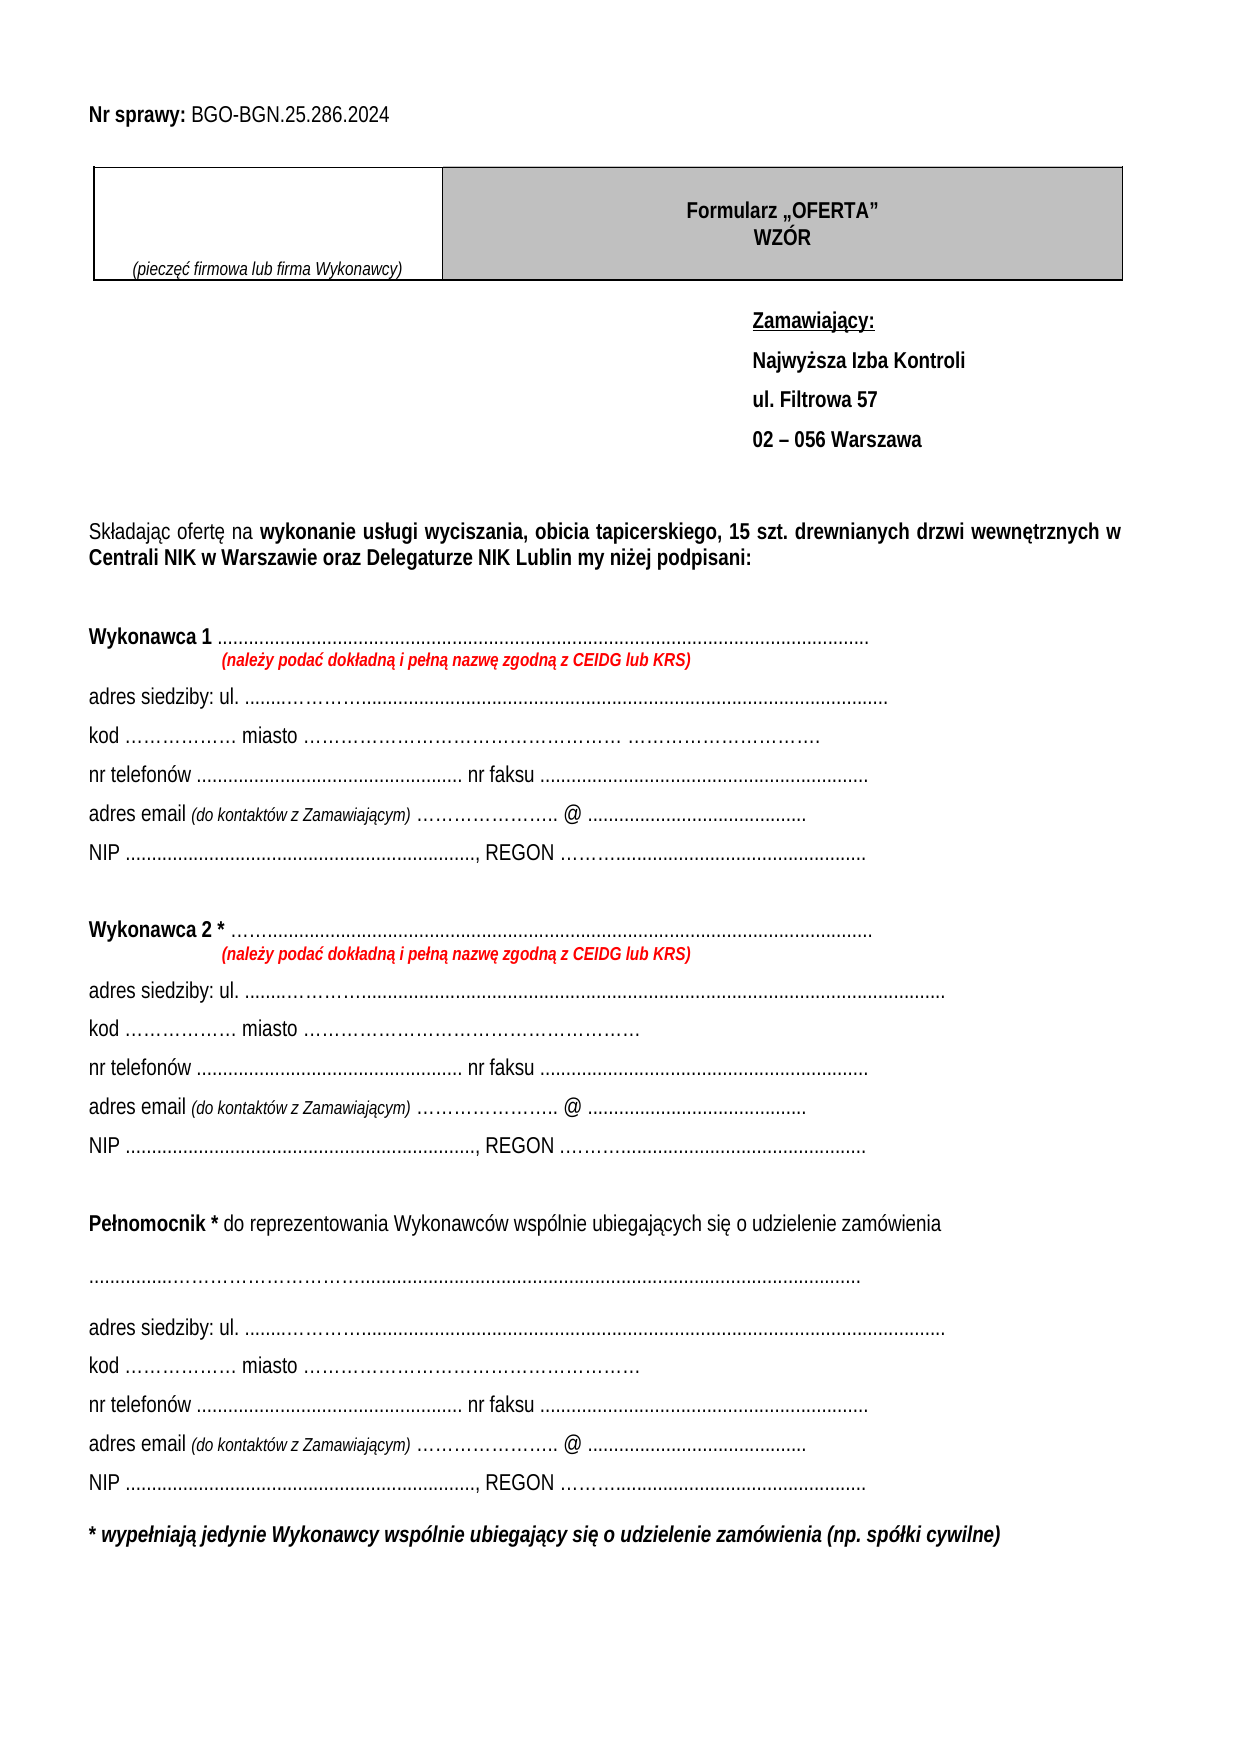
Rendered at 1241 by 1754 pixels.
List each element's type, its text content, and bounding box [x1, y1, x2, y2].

text NIP ..................................................................., REGON ………................................................ [89, 838, 1122, 865]
text kod ……………… miasto ……………………………………………… [89, 1352, 1122, 1379]
text kod ……………… miasto …………………………………………… …………………………. [89, 722, 1122, 748]
text adres email (do kontaktów z Zamawiającym) ………………….. @ .......................................... [89, 799, 1122, 826]
text Wykonawca 2 * …….................................................................................................................... [89, 916, 1122, 942]
text nr telefonów ................................................... nr faksu ............................................................... [89, 761, 1122, 787]
text (należy podać dokładną i pełną nazwę zgodną z CEIDG lub KRS) [89, 942, 1122, 964]
text adres siedziby: ul. ........…………................................................................................................................ [89, 1314, 1122, 1340]
text NIP ..................................................................., REGON ………................................................ [89, 1469, 1122, 1495]
text Pełnomocnik * do reprezentowania Wykonawców wspólnie ubiegających się o udzielenie zamówienia [89, 1210, 1122, 1236]
text * wypełniają jedynie Wykonawcy wspólnie ubiegający się o udzielenie zamówienia (np. spółki cywilne) [89, 1521, 1122, 1547]
text NIP ..................................................................., REGON .………............................................... [89, 1132, 1122, 1158]
text (należy podać dokładną i pełną nazwę zgodną z CEIDG lub KRS) [89, 649, 1122, 671]
text Najwyższa Izba Kontroli [752, 347, 1122, 373]
text nr telefonów ................................................... nr faksu ............................................................... [89, 1054, 1122, 1081]
text Składając ofertę na wykonanie usługi wyciszania, obicia tapicerskiego, 15 szt. drewnianych drzwi wewnętrznych w Centrali NIK w Warszawie oraz Delegaturze NIK Lublin my niżej podpisani: [89, 518, 1122, 571]
text adres email (do kontaktów z Zamawiającym) ………………….. @ .......................................... [89, 1093, 1122, 1119]
text kod ……………… miasto ……………………………………………… [89, 1015, 1122, 1042]
text ul. Filtrowa 57 [752, 386, 1122, 413]
text Nr sprawy: BGO-BGN.25.286.2024 [89, 101, 1122, 127]
text adres siedziby: ul. ........…………................................................................................................................ [89, 977, 1122, 1003]
table_header Formularz „OFERTA” WZÓR [443, 168, 1122, 279]
text Wykonawca 1 ............................................................................................................................. [89, 623, 1122, 649]
text Zamawiający: [752, 307, 1122, 334]
text adres email (do kontaktów z Zamawiającym) ………………….. @ .......................................... [89, 1430, 1122, 1457]
text ................…………………………................................................................................................ [89, 1262, 1122, 1288]
text 02 – 056 Warszawa [752, 426, 1122, 452]
text adres siedziby: ul. ........…………..................................................................................................... [89, 683, 1122, 709]
table_header (pieczęć firmowa lub firma Wykonawcy) [95, 168, 442, 279]
text nr telefonów ................................................... nr faksu ............................................................... [89, 1391, 1122, 1418]
